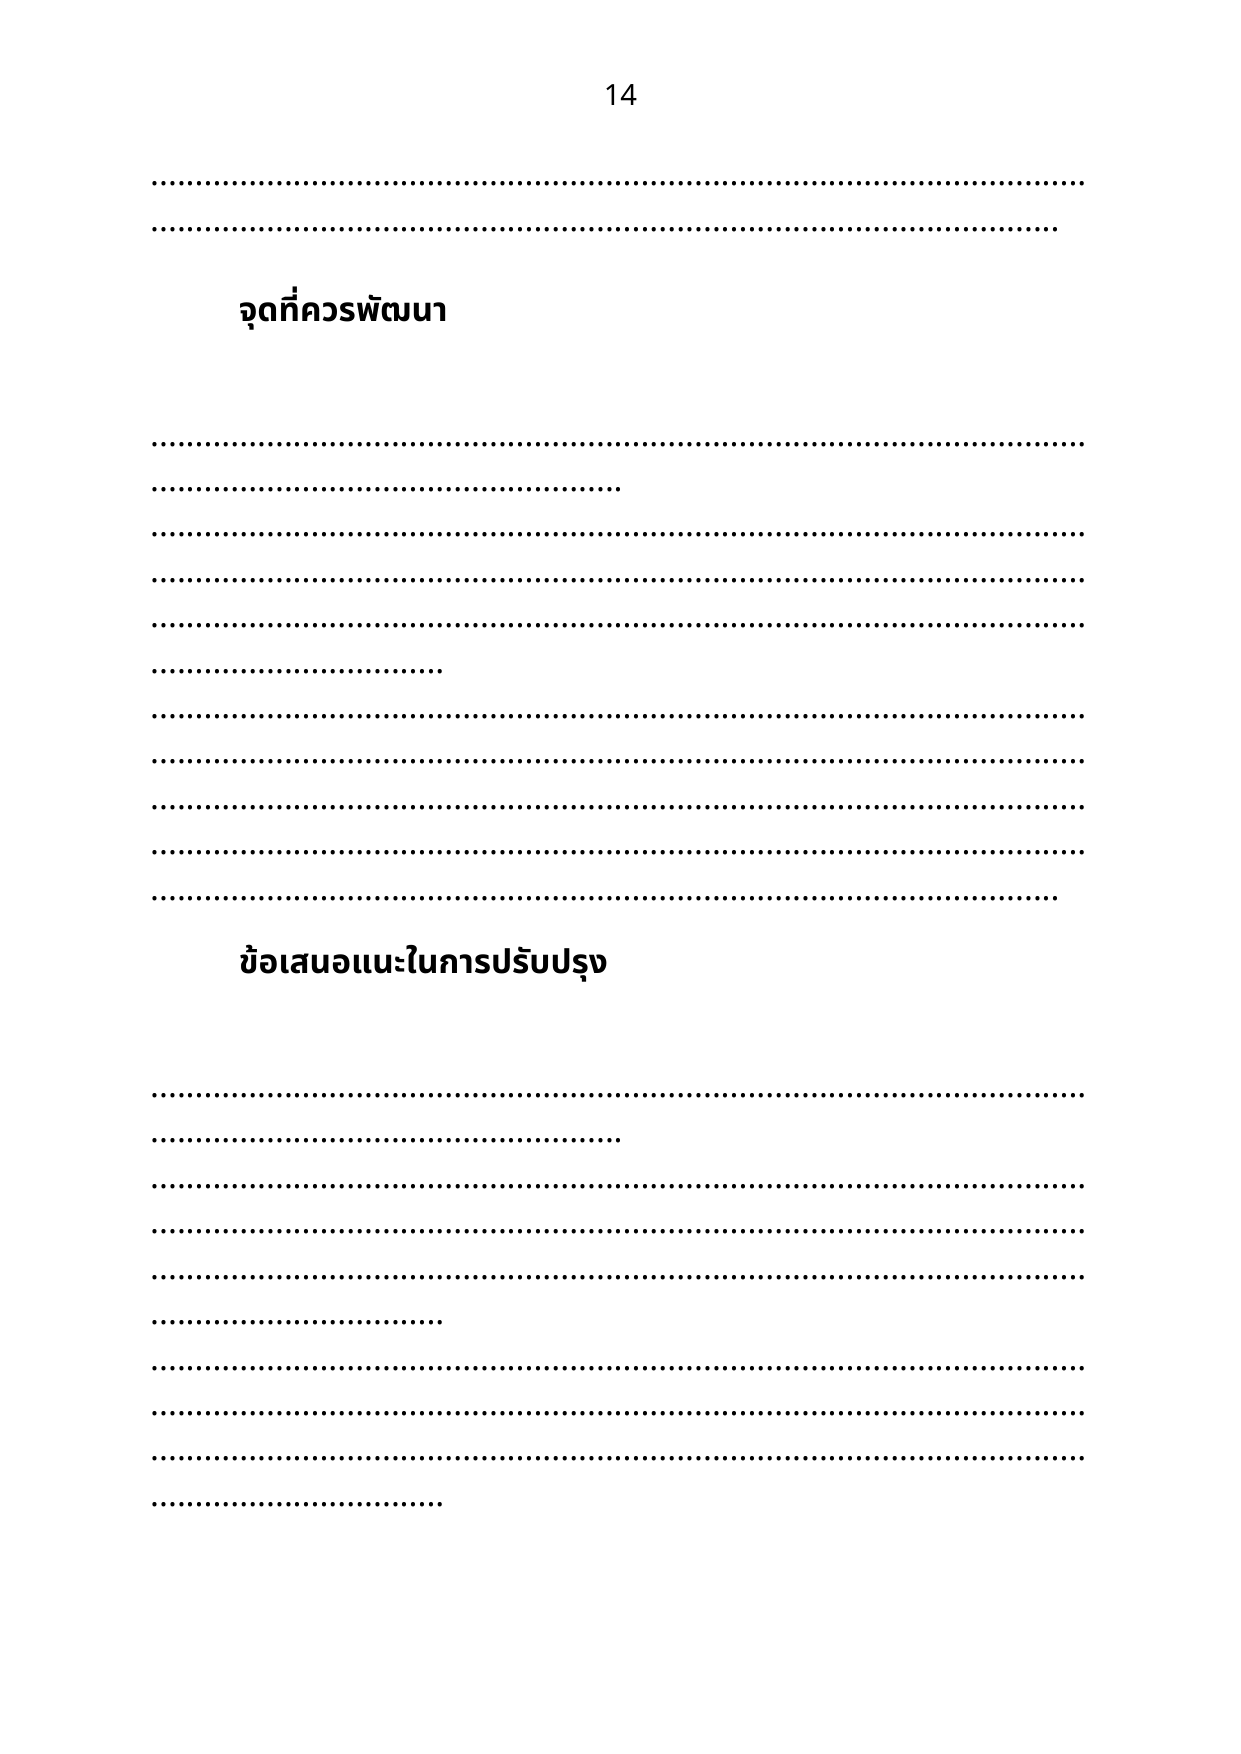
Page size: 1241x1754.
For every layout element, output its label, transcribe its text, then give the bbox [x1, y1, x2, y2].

text .............................................................................................................................................................. [150, 988, 1095, 1153]
text ข้อเสนอแนะในการปรับปรุง [150, 938, 1090, 988]
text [150, 150, 1090, 241]
text จุดที่ควรพัฒนา [150, 241, 1090, 337]
text .............................................................................................................................................................. [150, 337, 1095, 501]
